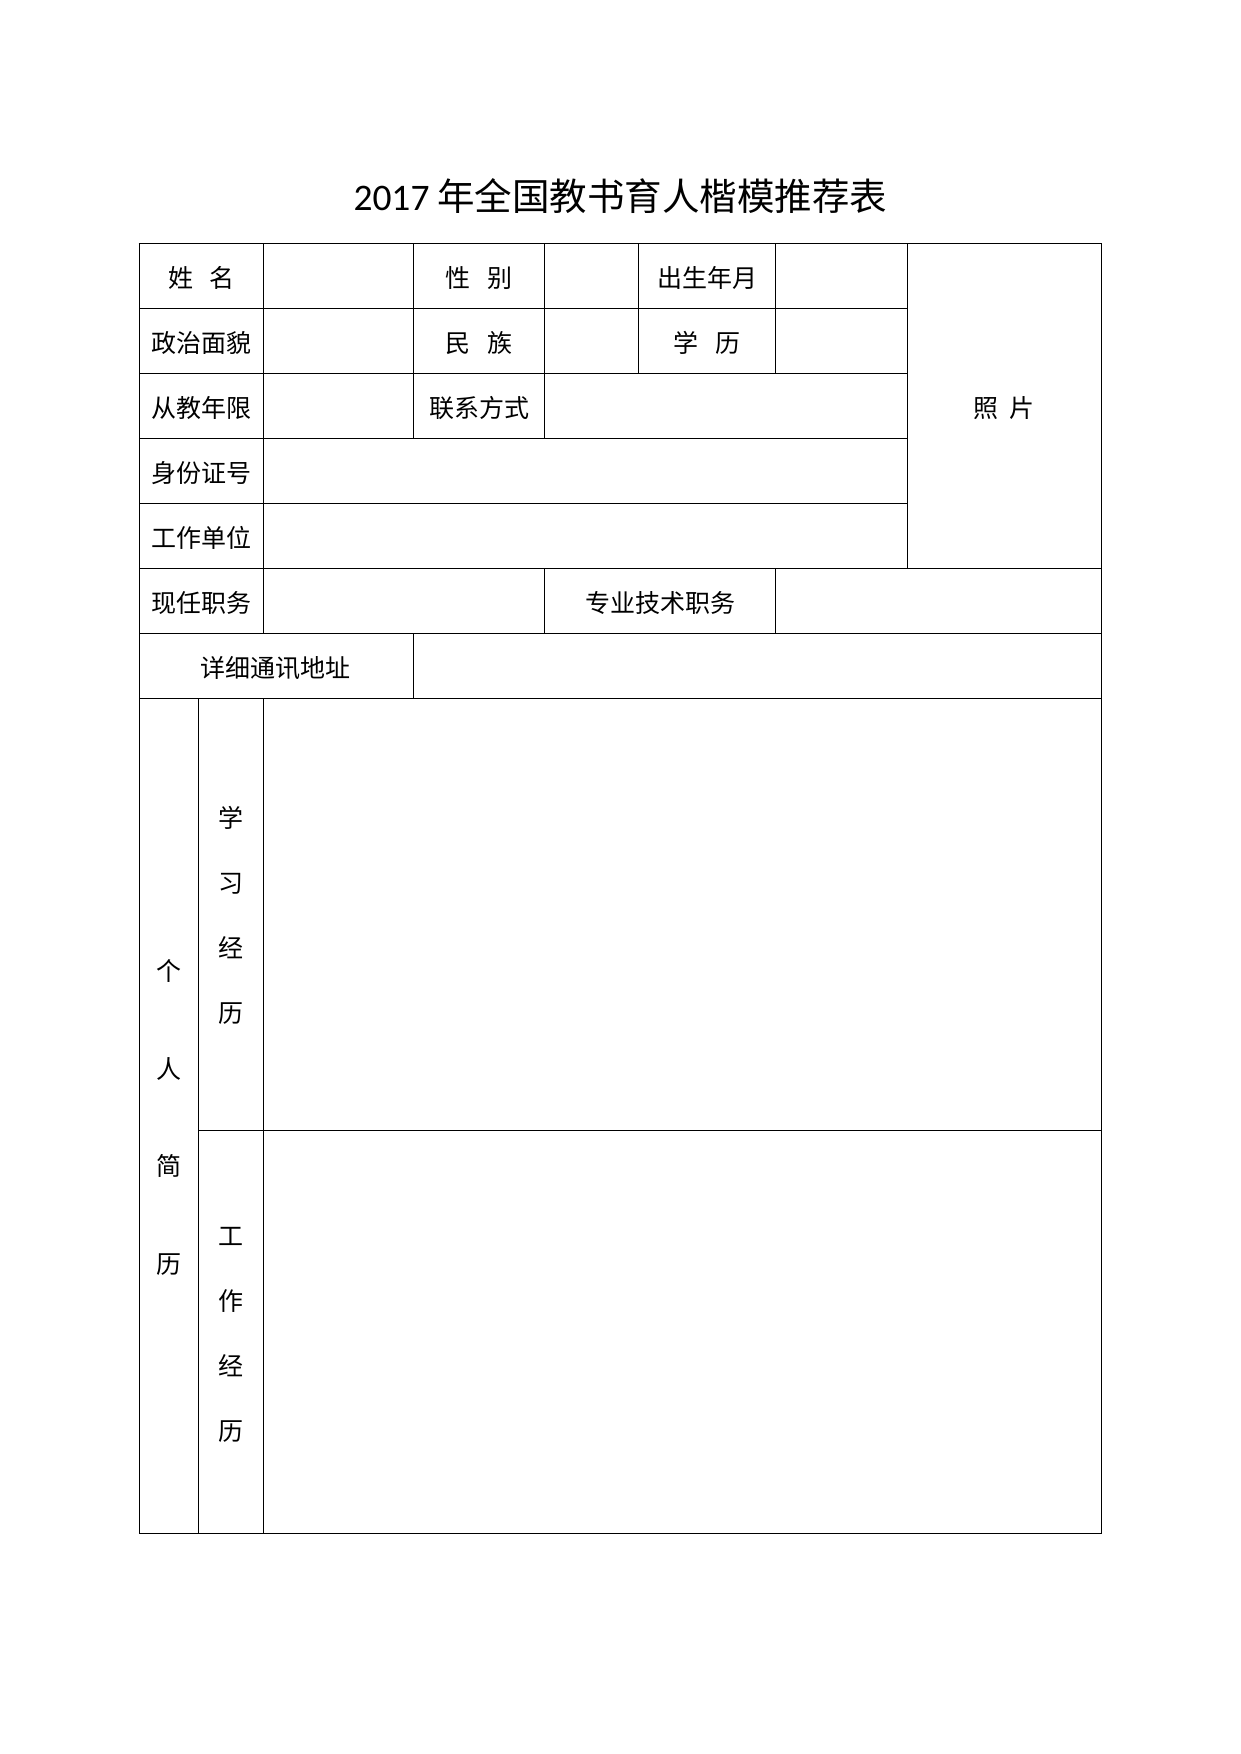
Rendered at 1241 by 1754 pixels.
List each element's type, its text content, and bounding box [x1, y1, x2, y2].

table_cell [776, 309, 907, 373]
table_cell [264, 439, 907, 503]
table_cell 工作经历 [199, 1131, 263, 1533]
table_header [776, 244, 907, 308]
table_cell [545, 309, 638, 373]
text 2017年全国教书育人楷模推荐表 [165, 162, 1075, 227]
table_cell [264, 504, 907, 568]
table_cell [545, 374, 907, 438]
table_header 性 别 [414, 244, 544, 308]
table_cell 身份证号 [140, 439, 263, 503]
table_cell 个 人 简 历 [140, 699, 198, 1533]
table_cell 民 族 [414, 309, 544, 373]
table_cell 专业技术职务 [545, 569, 775, 633]
table_cell [264, 374, 413, 438]
table_header [545, 244, 638, 308]
table_cell [264, 569, 544, 633]
table_cell [264, 1131, 1101, 1533]
table_cell 联系方式 [414, 374, 544, 438]
table_cell 现任职务 [140, 569, 263, 633]
table_header [264, 244, 413, 308]
table_cell 详细通讯地址 [140, 634, 413, 698]
table_cell [264, 699, 1101, 1130]
table_cell [264, 309, 413, 373]
table_cell 学习经历 [199, 699, 263, 1130]
table_cell 政治面貌 [140, 309, 263, 373]
table_cell 工作单位 [140, 504, 263, 568]
table_header 照 片 [908, 244, 1101, 568]
table_cell [414, 634, 1101, 698]
table_cell [776, 569, 1101, 633]
table_cell 学 历 [639, 309, 775, 373]
table_header 姓 名 [140, 244, 263, 308]
table_cell 从教年限 [140, 374, 263, 438]
table_header 出生年月 [639, 244, 775, 308]
